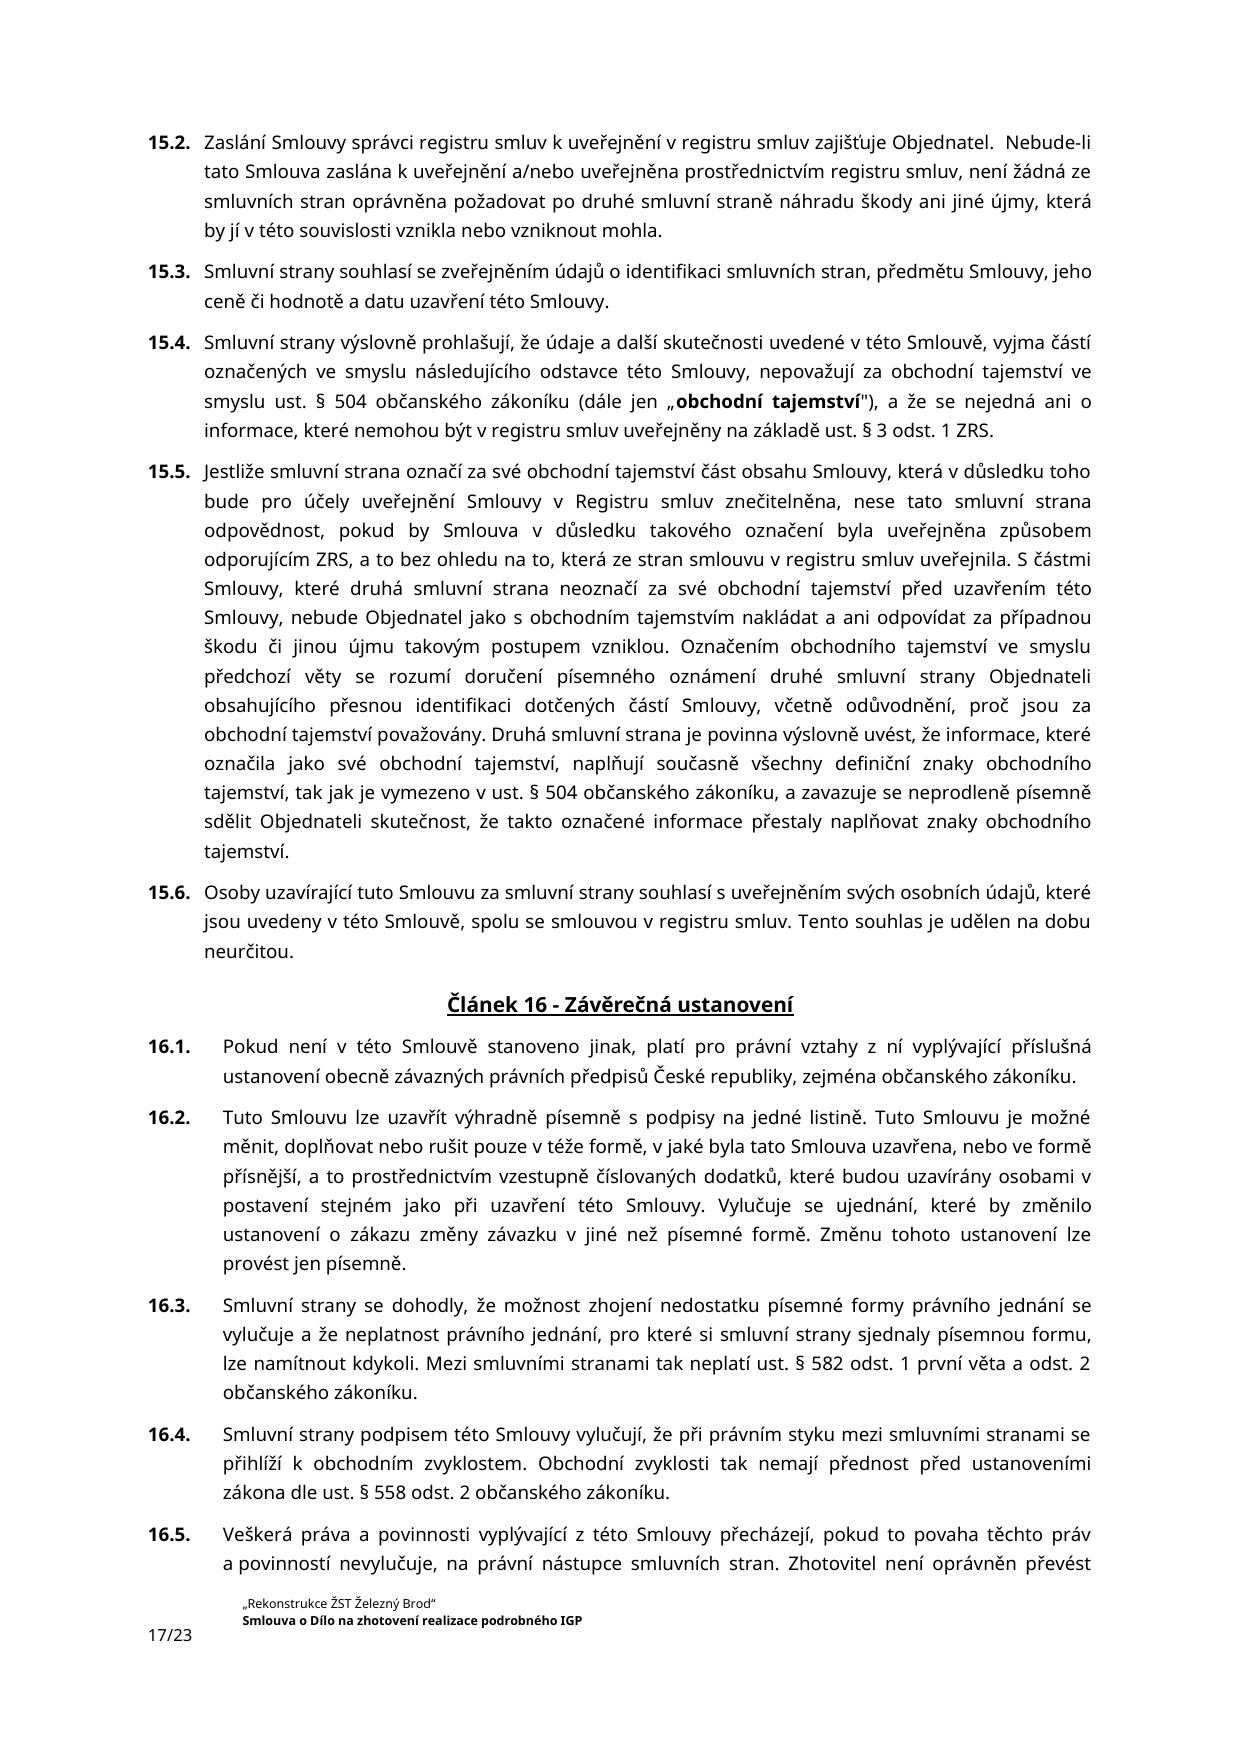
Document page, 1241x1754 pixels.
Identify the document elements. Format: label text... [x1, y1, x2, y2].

list Tuto Smlouvu lze uzavřít výhradně písemně s podpisy na jedné listině. Tuto Smlouvu je možné měnit, doplňovat nebo rušit pouze v téže formě, v jaké byla tato Smlouva uzavřena, nebo ve formě přísnější, a to prostřednictvím vzestupně číslovaných dodatků, které budou uzavírány osobami v postavení stejném jako při uzavření této Smlouvy. Vylučuje se ujednání, které by změnilo ustanovení o zákazu změny závazku v jiné než písemné formě. Změnu tohoto ustanovení lze provést jen písemně. [148, 1101, 1092, 1276]
subtitle Článek 16 - Závěrečná ustanovení [148, 989, 1092, 1018]
text 15.4. Smluvní strany výslovně prohlašují, že údaje a další skutečnosti uvedené v této Smlouvě, vyjma částí označených ve smyslu následujícího odstavce této Smlouvy, nepovažují za obchodní tajemství ve smyslu ust. § 504 občanského zákoníku (dále jen „obchodní tajemství"), a že se nejedná ani o informace, které nemohou být v registru smluv uveřejněny na základě ust. § 3 odst. 1 ZRS. [148, 326, 1092, 443]
text 15.3. Smluvní strany souhlasí se zveřejněním údajů o identifikaci smluvních stran, předmětu Smlouvy, jeho ceně či hodnotě a datu uzavření této Smlouvy. [148, 256, 1092, 314]
list Pokud není v této Smlouvě stanoveno jinak, platí pro právní vztahy z ní vyplývající příslušná ustanovení obecně závazných právních předpisů České republiky, zejména občanského zákoníku. [148, 1031, 1092, 1089]
text 15.2. Zaslání Smlouvy správci registru smluv k uveřejnění v registru smluv zajišťuje Objednatel. Nebude-li tato Smlouva zaslána k uveřejnění a/nebo uveřejněna prostřednictvím registru smluv, není žádná ze smluvních stran oprávněna požadovat po druhé smluvní straně náhradu škody ani jiné újmy, která by jí v této souvislosti vznikla nebo vzniknout mohla. [148, 126, 1092, 243]
text 15.5. Jestliže smluvní strana označí za své obchodní tajemství část obsahu Smlouvy, která v důsledku toho bude pro účely uveřejnění Smlouvy v Registru smluv znečitelněna, nese tato smluvní strana odpovědnost, pokud by Smlouva v důsledku takového označení byla uveřejněna způsobem odporujícím ZRS, a to bez ohledu na to, která ze stran smlouvu v registru smluv uveřejnila. S částmi Smlouvy, které druhá smluvní strana neoznačí za své obchodní tajemství před uzavřením této Smlouvy, nebude Objednatel jako s obchodním tajemstvím nakládat a ani odpovídat za případnou škodu či jinou újmu takovým postupem vzniklou. Označením obchodního tajemství ve smyslu předchozí věty se rozumí doručení písemného oznámení druhé smluvní strany Objednateli obsahujícího přesnou identifikaci dotčených částí Smlouvy, včetně odůvodnění, proč jsou za obchodní tajemství považovány. Druhá smluvní strana je povinna výslovně uvést, že informace, které označila jako své obchodní tajemství, naplňují současně všechny definiční znaky obchodního tajemství, tak jak je vymezeno v ust. § 504 občanského zákoníku, a zavazuje se neprodleně písemně sdělit Objednateli skutečnost, že takto označené informace přestaly naplňovat znaky obchodního tajemství. [148, 456, 1092, 864]
list Smluvní strany podpisem této Smlouvy vylučují, že při právním styku mezi smluvními stranami se přihlíží k obchodním zvyklostem. Obchodní zvyklosti tak nemají přednost před ustanoveními zákona dle ust. § 558 odst. 2 občanského zákoníku. [148, 1418, 1092, 1506]
text 15.6. Osoby uzavírající tuto Smlouvu za smluvní strany souhlasí s uveřejněním svých osobních údajů, které jsou uvedeny v této Smlouvě, spolu se smlouvou v registru smluv. Tento souhlas je udělen na dobu neurčitou. [148, 876, 1092, 964]
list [148, 1518, 1092, 1576]
list Smluvní strany se dohodly, že možnost zhojení nedostatku písemné formy právního jednání se vylučuje a že neplatnost právního jednání, pro které si smluvní strany sjednaly písemnou formu, lze namítnout kdykoli. Mezi smluvními stranami tak neplatí ust. § 582 odst. 1 první věta a odst. 2 občanského zákoníku. [148, 1289, 1092, 1406]
